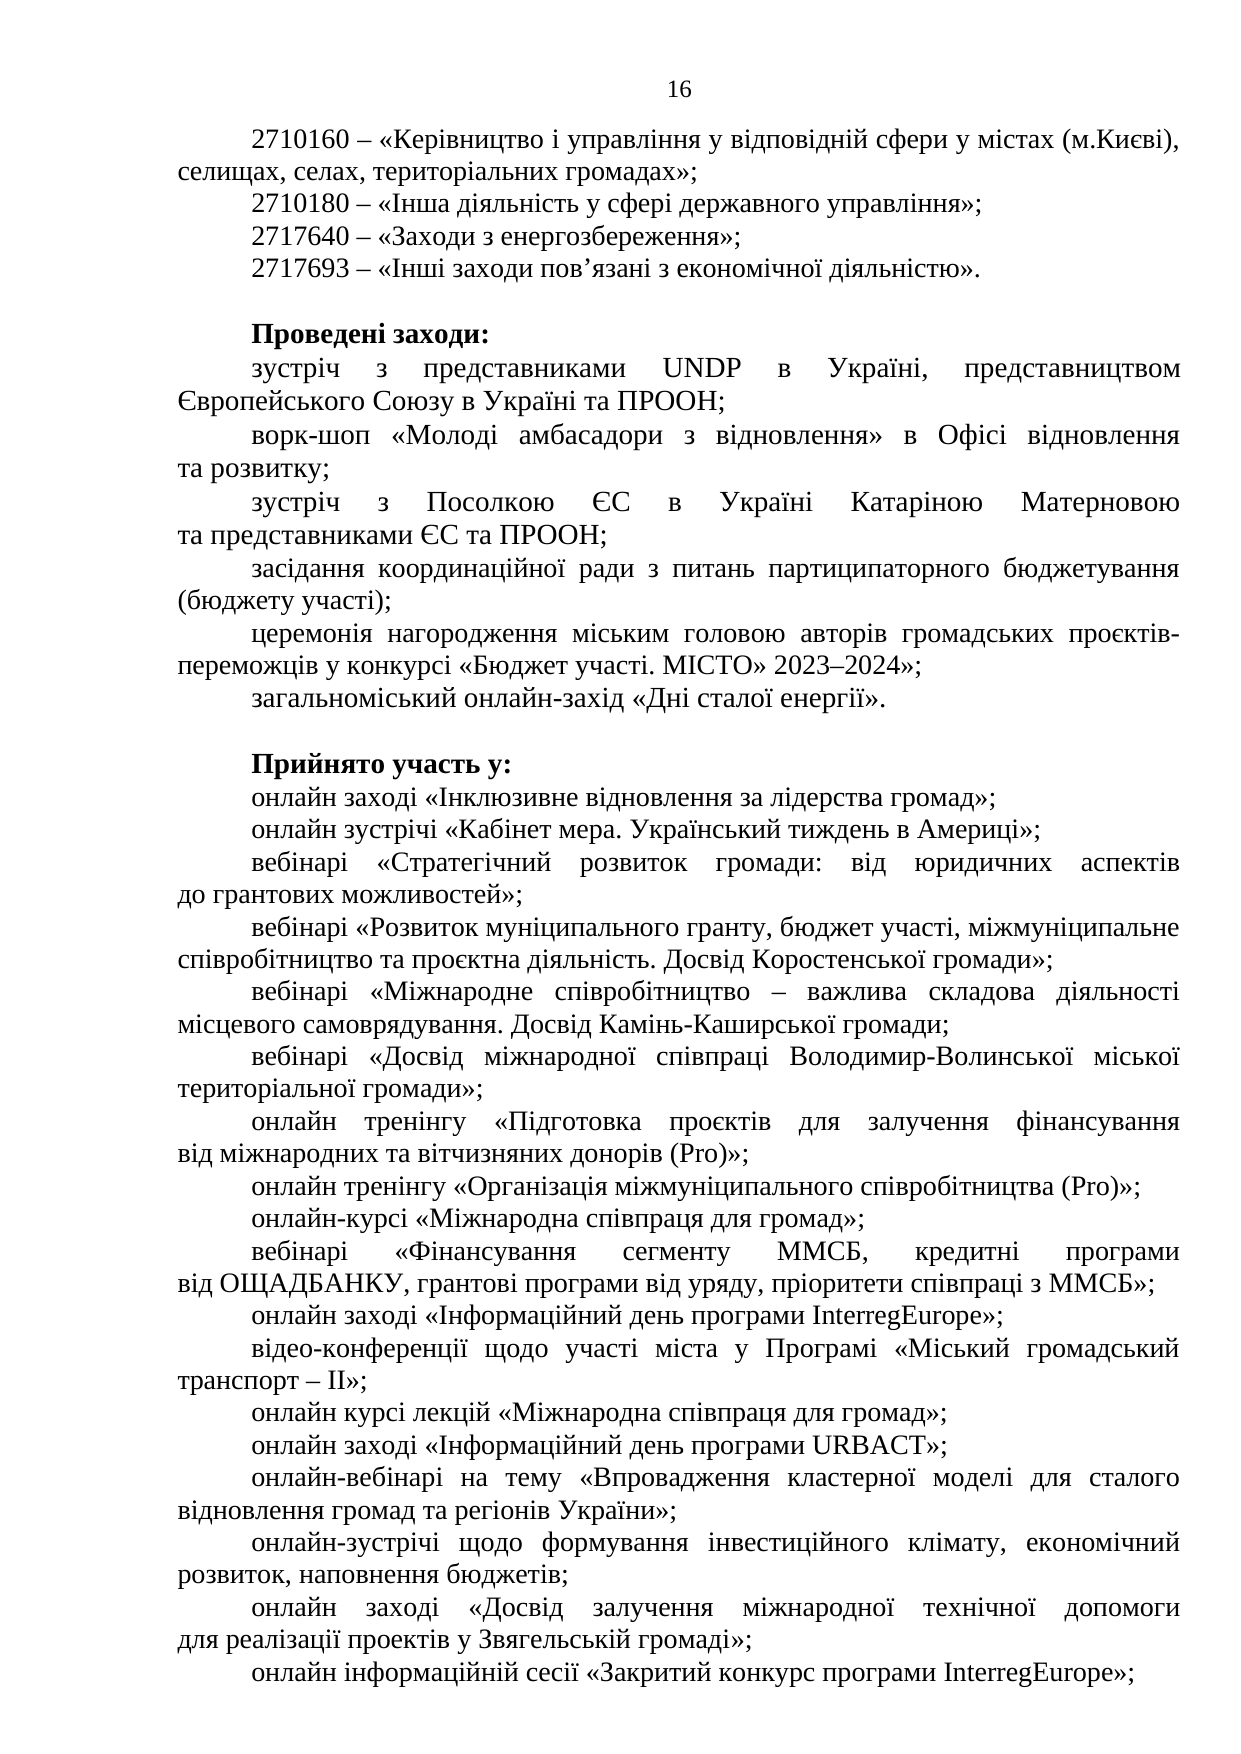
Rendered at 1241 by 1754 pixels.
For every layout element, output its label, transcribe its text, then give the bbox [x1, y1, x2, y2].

text 2710160 – «Керівництво і управління у відповідній сфери у містах (м.Києві), селищах, селах, територіальних громадах»; [177, 122, 1181, 187]
text ворк-шоп «Молоді амбасадори з відновлення» в Офісі відновлення та розвитку; [177, 417, 1181, 484]
list онлайн заході «Інформаційний день програми InterregEurope»; [177, 1298, 1181, 1331]
text зустріч з представниками UNDP в Україні, представництвом Європейського Союзу в Україні та ПРООН; [177, 350, 1181, 417]
text 2717693 – «Інші заходи пов’язані з економічної діяльністю». [177, 251, 1181, 284]
text 2717640 – «Заходи з енергозбереження»; [177, 219, 1181, 251]
list онлайн тренінгу «Організація міжмуніципального співробітництва (Pro)»; [177, 1169, 1181, 1201]
list онлайн курсі лекцій «Міжнародна співпраця для громад»; [177, 1396, 1181, 1428]
list онлайн заході «Інклюзивне відновлення за лідерства громад»; [177, 780, 1181, 812]
list вебінарі «Міжнародне співробітництво – важлива складова діяльності місцевого самоврядування. Досвід Камінь-Каширської громади; [177, 974, 1181, 1039]
text Проведені заходи: [177, 316, 1181, 350]
text онлайн-вебінарі на тему «Впровадження кластерної моделі для сталого відновлення громад та регіонів України»; [177, 1460, 1181, 1525]
text Прийнято участь у: [177, 746, 1181, 780]
list відео-конференції щодо участі міста у Програмі «Міський громадський транспорт – ІІ»; [177, 1331, 1181, 1396]
list вебінарі «Стратегічний розвиток громади: від юридичних аспектів до грантових можливостей»; [177, 845, 1181, 909]
text 2710180 – «Інша діяльність у сфері державного управління»; [177, 187, 1181, 219]
text онлайн-зустрічі щодо формування інвестиційного клімату, економічний розвиток, наповнення бюджетів; [177, 1525, 1181, 1590]
text загальноміський онлайн-захід «Дні сталої енергії». [177, 681, 1181, 714]
list вебінарі «Досвід міжнародної співпраці Володимир-Волинської міської територіальної громади»; [177, 1039, 1181, 1104]
list онлайн-курсі «Міжнародна співпраця для громад»; [177, 1201, 1181, 1233]
text зустріч з Посолкою ЄС в Україні Катаріною Матерновою та представниками ЄС та ПРООН; [177, 484, 1181, 551]
list онлайн заході «Інформаційний день програми URBACT»; [177, 1428, 1181, 1460]
list онлайн заході «Досвід залучення міжнародної технічної допомоги для реалізації проектів у Звягельській громаді»; [177, 1590, 1181, 1655]
list онлайн тренінгу «Підготовка проєктів для залучення фінансування від міжнародних та вітчизняних донорів (Pro)»; [177, 1104, 1181, 1169]
list вебінарі «Фінансування сегменту ММСБ, кредитні програми від ОЩАДБАНКУ, грантові програми від уряду, пріоритети співпраці з ММСБ»; [177, 1233, 1181, 1298]
list онлайн зустрічі «Кабінет мера. Український тиждень в Америці»; [177, 812, 1181, 845]
list онлайн інформаційній сесії «Закритий конкурс програми InterregEurope»; [177, 1655, 1181, 1687]
text церемонія нагородження міським головою авторів громадських проєктів-переможців у конкурсі «Бюджет участі. МІСТО» 2023–2024»; [177, 616, 1181, 681]
text засідання координаційної ради з питань партиципаторного бюджетування (бюджету участі); [177, 551, 1181, 616]
list вебінарі «Розвиток муніципального гранту, бюджет участі, міжмуніципальне співробітництво та проєктна діяльність. Досвід Коростенської громади»; [177, 909, 1181, 974]
